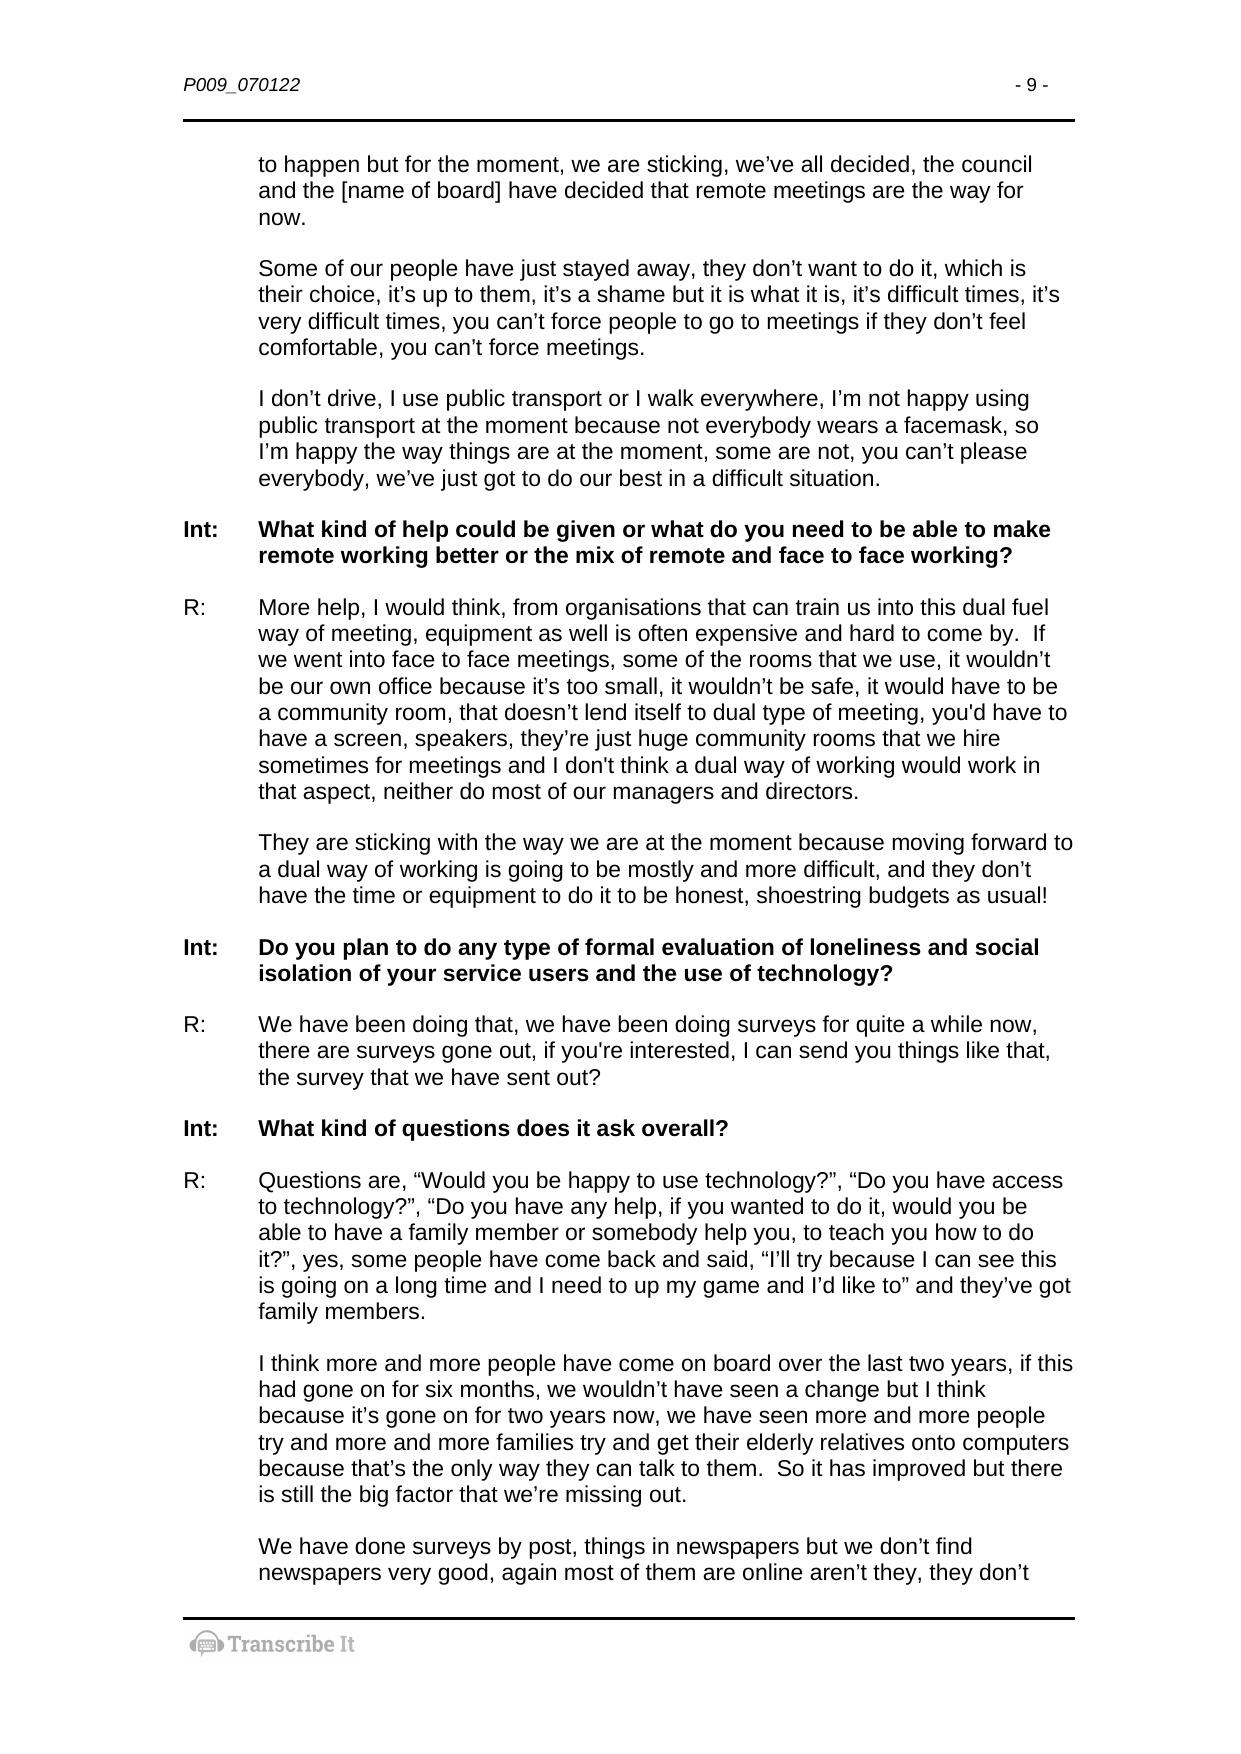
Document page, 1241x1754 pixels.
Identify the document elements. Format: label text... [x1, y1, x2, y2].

text R: We have been doing that, we have been doing surveys for quite a while now, there are surveys gone out, if you're interested, I can send you things like that, the survey that we have sent out? [183, 1011, 1075, 1090]
text Int: Do you plan to do any type of formal evaluation of loneliness and social isolation of your service users and the use of technology? [183, 933, 1075, 986]
text R: Questions are, “Would you be happy to use technology?”, “Do you have access to technology?”, “Do you have any help, if you wanted to do it, would you be able to have a family member or somebody help you, to teach you how to do it?”, yes, some people have come back and said, “I’ll try because I can see this is going on a long time and I need to up my game and I’d like to” and they’ve got family members. [183, 1167, 1075, 1325]
text Int: What kind of questions does it ask overall? [183, 1115, 1075, 1142]
text Some of our people have just stayed away, they don’t want to do it, which is their choice, it’s up to them, it’s a shame but it is what it is, it’s difficult times, it’s very difficult times, you can’t force people to go to meetings if they don’t feel comfortable, you can’t force meetings. [183, 255, 1075, 360]
text I don’t drive, I use public transport or I walk everywhere, I’m not happy using public transport at the moment because not everybody wears a facemask, so I’m happy the way things are at the moment, some are not, you can’t please everybody, we’ve just got to do our best in a difficult situation. [183, 385, 1075, 491]
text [183, 1533, 1075, 1586]
text They are sticking with the way we are at the moment because moving forward to a dual way of working is going to be mostly and more difficult, and they don’t have the time or equipment to do it to be honest, shoestring budgets as usual! [183, 829, 1075, 908]
text Int: What kind of help could be given or what do you need to be able to make remote working better or the mix of remote and face to face working? [183, 516, 1075, 568]
text R: More help, I would think, from organisations that can train us into this dual fuel way of meeting, equipment as well is often expensive and hard to come by. If we went into face to face meetings, some of the rooms that we use, it wouldn’t be our own office because it’s too small, it wouldn’t be safe, it would have to be a community room, that doesn’t lend itself to dual type of meeting, you'd have to have a screen, speakers, they’re just huge community rooms that we hire sometimes for meetings and I don't think a dual way of working would work in that aspect, neither do most of our managers and directors. [183, 593, 1075, 804]
text I think more and more people have come on board over the last two years, if this had gone on for six months, we wouldn’t have seen a change but I think because it’s gone on for two years now, we have seen more and more people try and more and more families try and get their elderly relatives onto computers because that’s the only way they can talk to them. So it has improved but there is still the big factor that we’re missing out. [183, 1350, 1075, 1508]
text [183, 151, 1075, 230]
